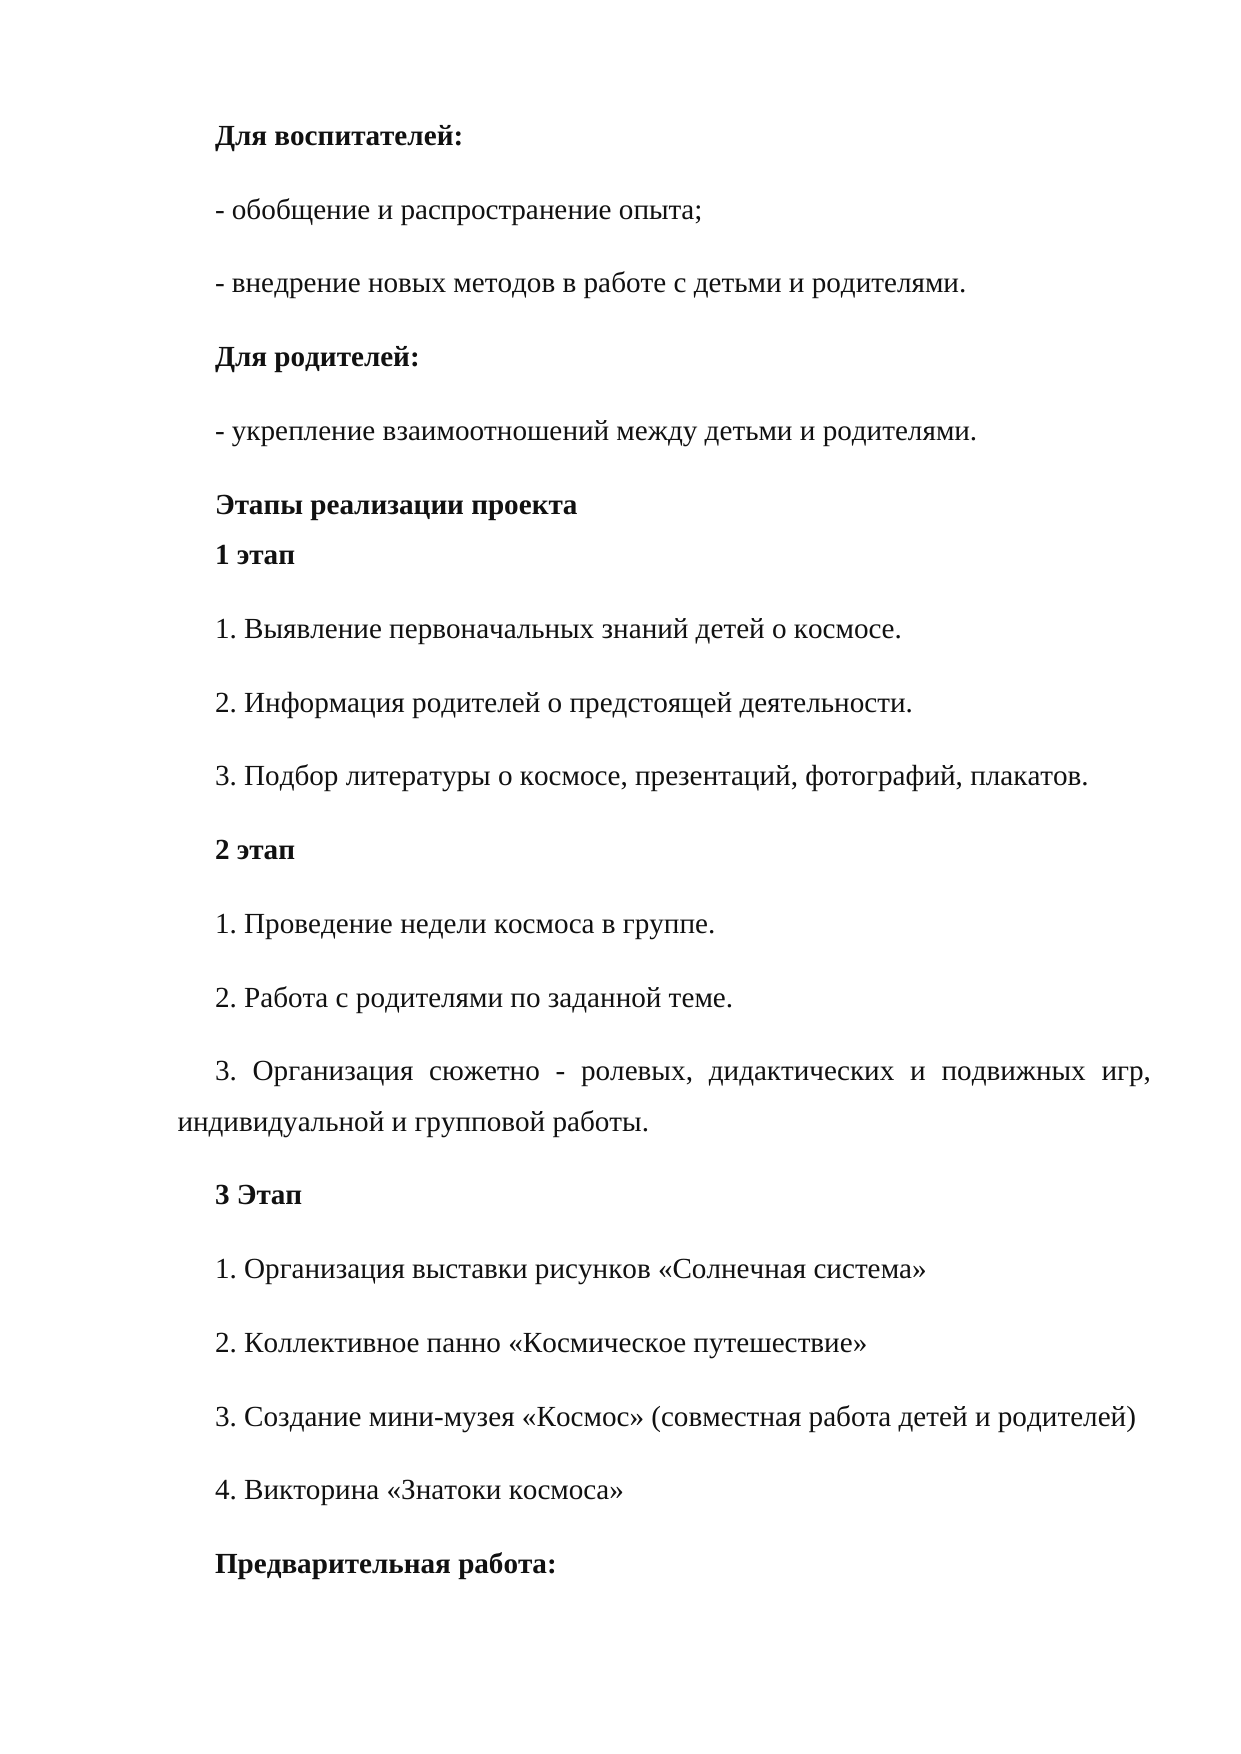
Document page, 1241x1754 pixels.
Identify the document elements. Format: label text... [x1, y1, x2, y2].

text 2 этап [177, 832, 1152, 866]
text - внедрение новых методов в работе с детьми и родителями. [177, 266, 1152, 299]
text 3 Этап [177, 1177, 1152, 1211]
text 3. Организация сюжетно - ролевых, дидактических и подвижных игр, индивидуальной и групповой работы. [177, 1053, 1152, 1137]
text 1. Проведение недели космоса в группе. [177, 906, 1152, 939]
text - укрепление взаимоотношений между детьми и родителями. [177, 413, 1152, 447]
text - обобщение и распространение опыта; [177, 192, 1152, 225]
text Для родителей: [177, 339, 1152, 373]
text 4. Викторина «Знатоки космоса» [177, 1472, 1152, 1506]
text 2. Коллективное панно «Космическое путешествие» [177, 1325, 1152, 1358]
text 1. Организация выставки рисунков «Солнечная система» [177, 1251, 1152, 1285]
text 1. Выявление первоначальных знаний детей о космосе. [177, 611, 1152, 644]
text 2. Информация родителей о предстоящей деятельности. [177, 685, 1152, 718]
text 3. Создание мини-музея «Космос» (совместная работа детей и родителей) [177, 1399, 1152, 1432]
text 1 этап [177, 537, 1152, 571]
text 3. Подбор литературы о космосе, презентаций, фотографий, плакатов. [177, 758, 1152, 792]
text Предварительная работа: [177, 1546, 1152, 1580]
text Для воспитателей: [177, 118, 1152, 152]
text 2. Работа с родителями по заданной теме. [177, 980, 1152, 1013]
text Этапы реализации проекта [177, 487, 1152, 520]
